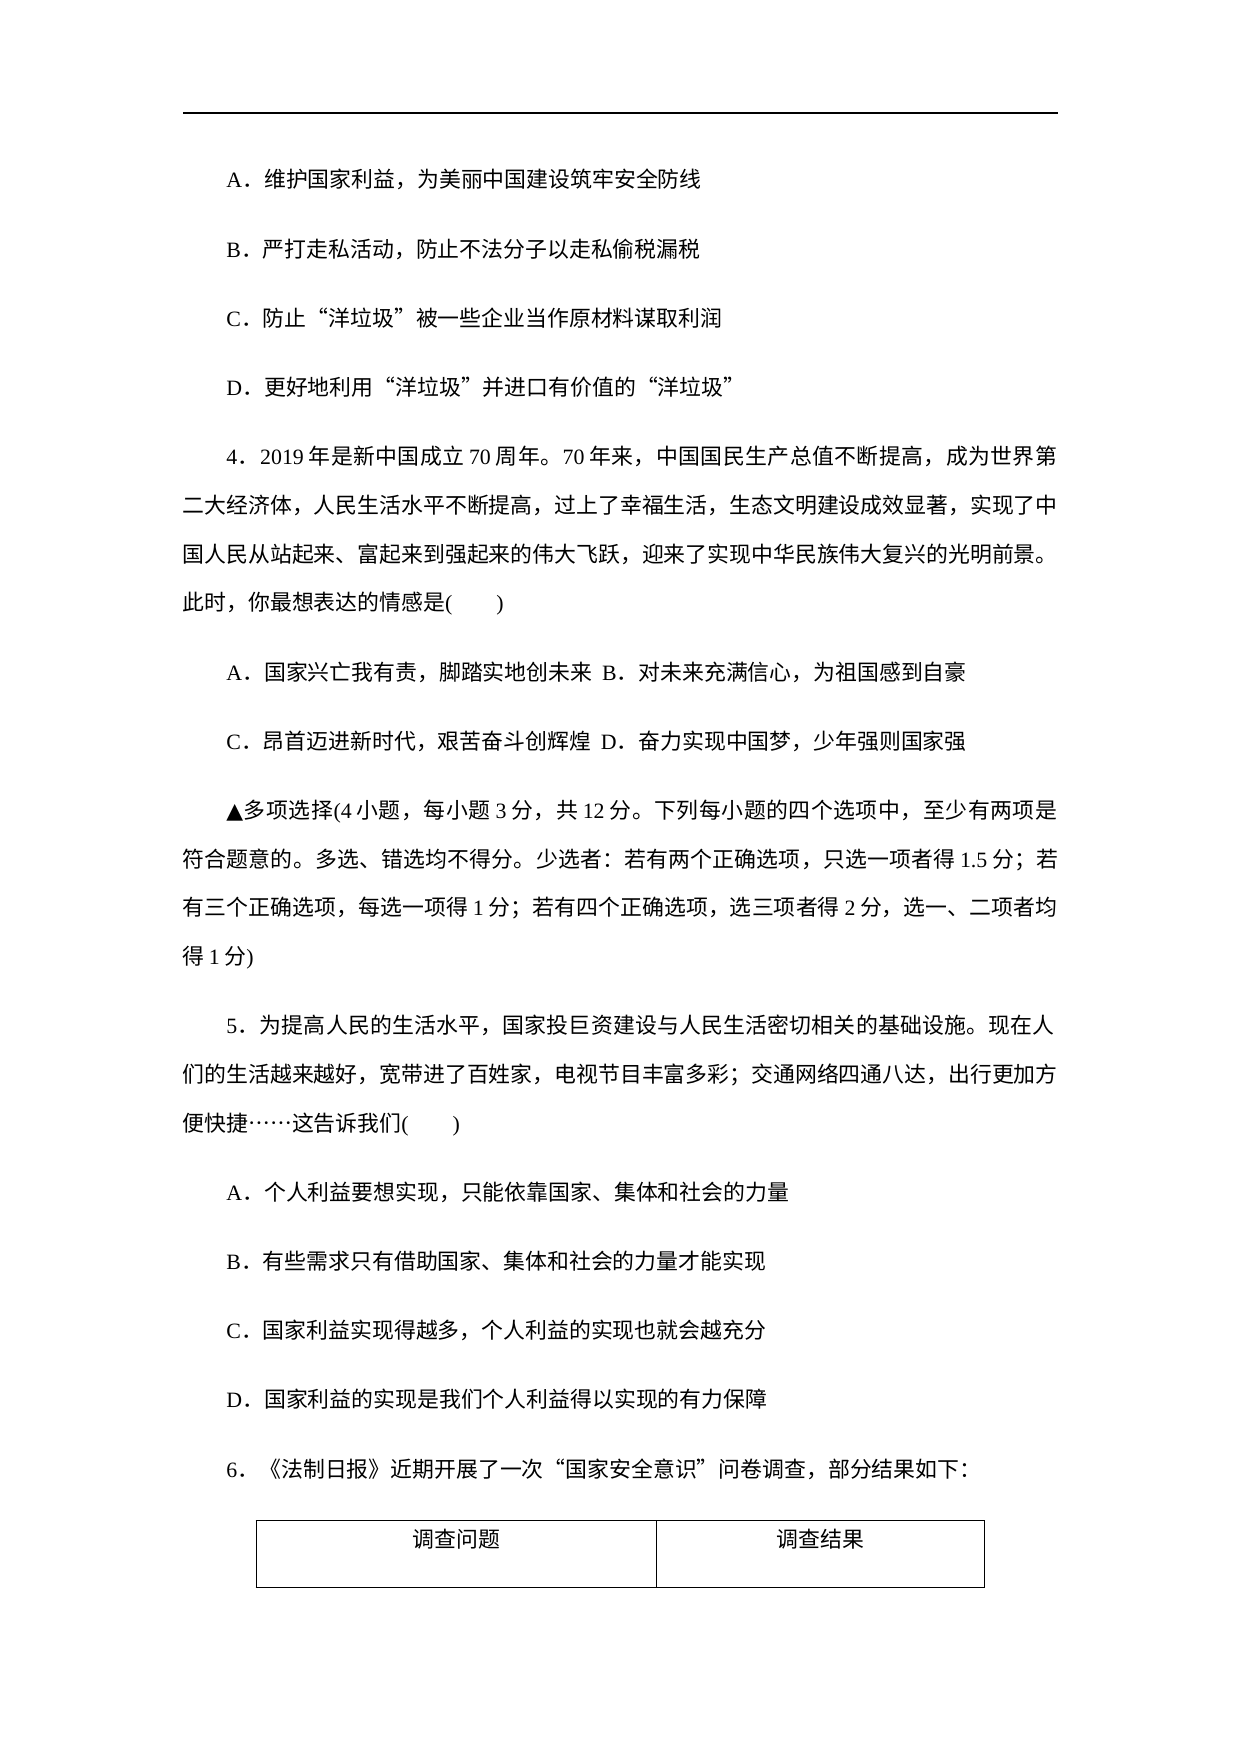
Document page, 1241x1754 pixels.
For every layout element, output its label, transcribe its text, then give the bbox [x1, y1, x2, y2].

text 4．2019年是新中国成立70周年。70年来，中国国民生产总值不断提高，成为世界第二大经济体，人民生活水平不断提高，过上了幸福生活，生态文明建设成效显著，实现了中国人民从站起来、富起来到强起来的伟大飞跃，迎来了实现中华民族伟大复兴的光明前景。此时，你最想表达的情感是( ) [182, 439, 1058, 617]
text D．更好地利用“洋垃圾”并进口有价值的“洋垃圾” [182, 369, 1058, 402]
text A．维护国家利益，为美丽中国建设筑牢安全防线 [182, 162, 1058, 194]
text A．个人利益要想实现，只能依靠国家、集体和社会的力量 [182, 1174, 1058, 1207]
text B．严打走私活动，防止不法分子以走私偷税漏税 [182, 231, 1058, 264]
text C．昂首迈进新时代，艰苦奋斗创辉煌 D．奋力实现中国梦，少年强则国家强 [182, 723, 1058, 756]
text 5．为提高人民的生活水平，国家投巨资建设与人民生活密切相关的基础设施。现在人们的生活越来越好，宽带进了百姓家，电视节目丰富多彩；交通网络四通八达，出行更加方便快捷……这告诉我们( ) [182, 1008, 1058, 1138]
text C．国家利益实现得越多，个人利益的实现也就会越充分 [182, 1313, 1058, 1345]
text ▲多项选择(4小题，每小题3分，共12分。下列每小题的四个选项中，至少有两项是符合题意的。多选、错选均不得分。少选者：若有两个正确选项，只选一项者得1.5分；若有三个正确选项，每选一项得1分；若有四个正确选项，选三项者得2分，选一、二项者均得1分) [182, 792, 1058, 971]
text 6．《法制日报》近期开展了一次“国家安全意识”问卷调查，部分结果如下： [182, 1451, 1058, 1484]
table_header 调查问题 [257, 1521, 656, 1587]
table_header 调查结果 [657, 1521, 984, 1587]
text B．有些需求只有借助国家、集体和社会的力量才能实现 [182, 1244, 1058, 1276]
text D．国家利益的实现是我们个人利益得以实现的有力保障 [182, 1382, 1058, 1414]
text A．国家兴亡我有责，脚踏实地创未来 B．对未来充满信心，为祖国感到自豪 [182, 654, 1058, 687]
text C．防止“洋垃圾”被一些企业当作原材料谋取利润 [182, 300, 1058, 333]
